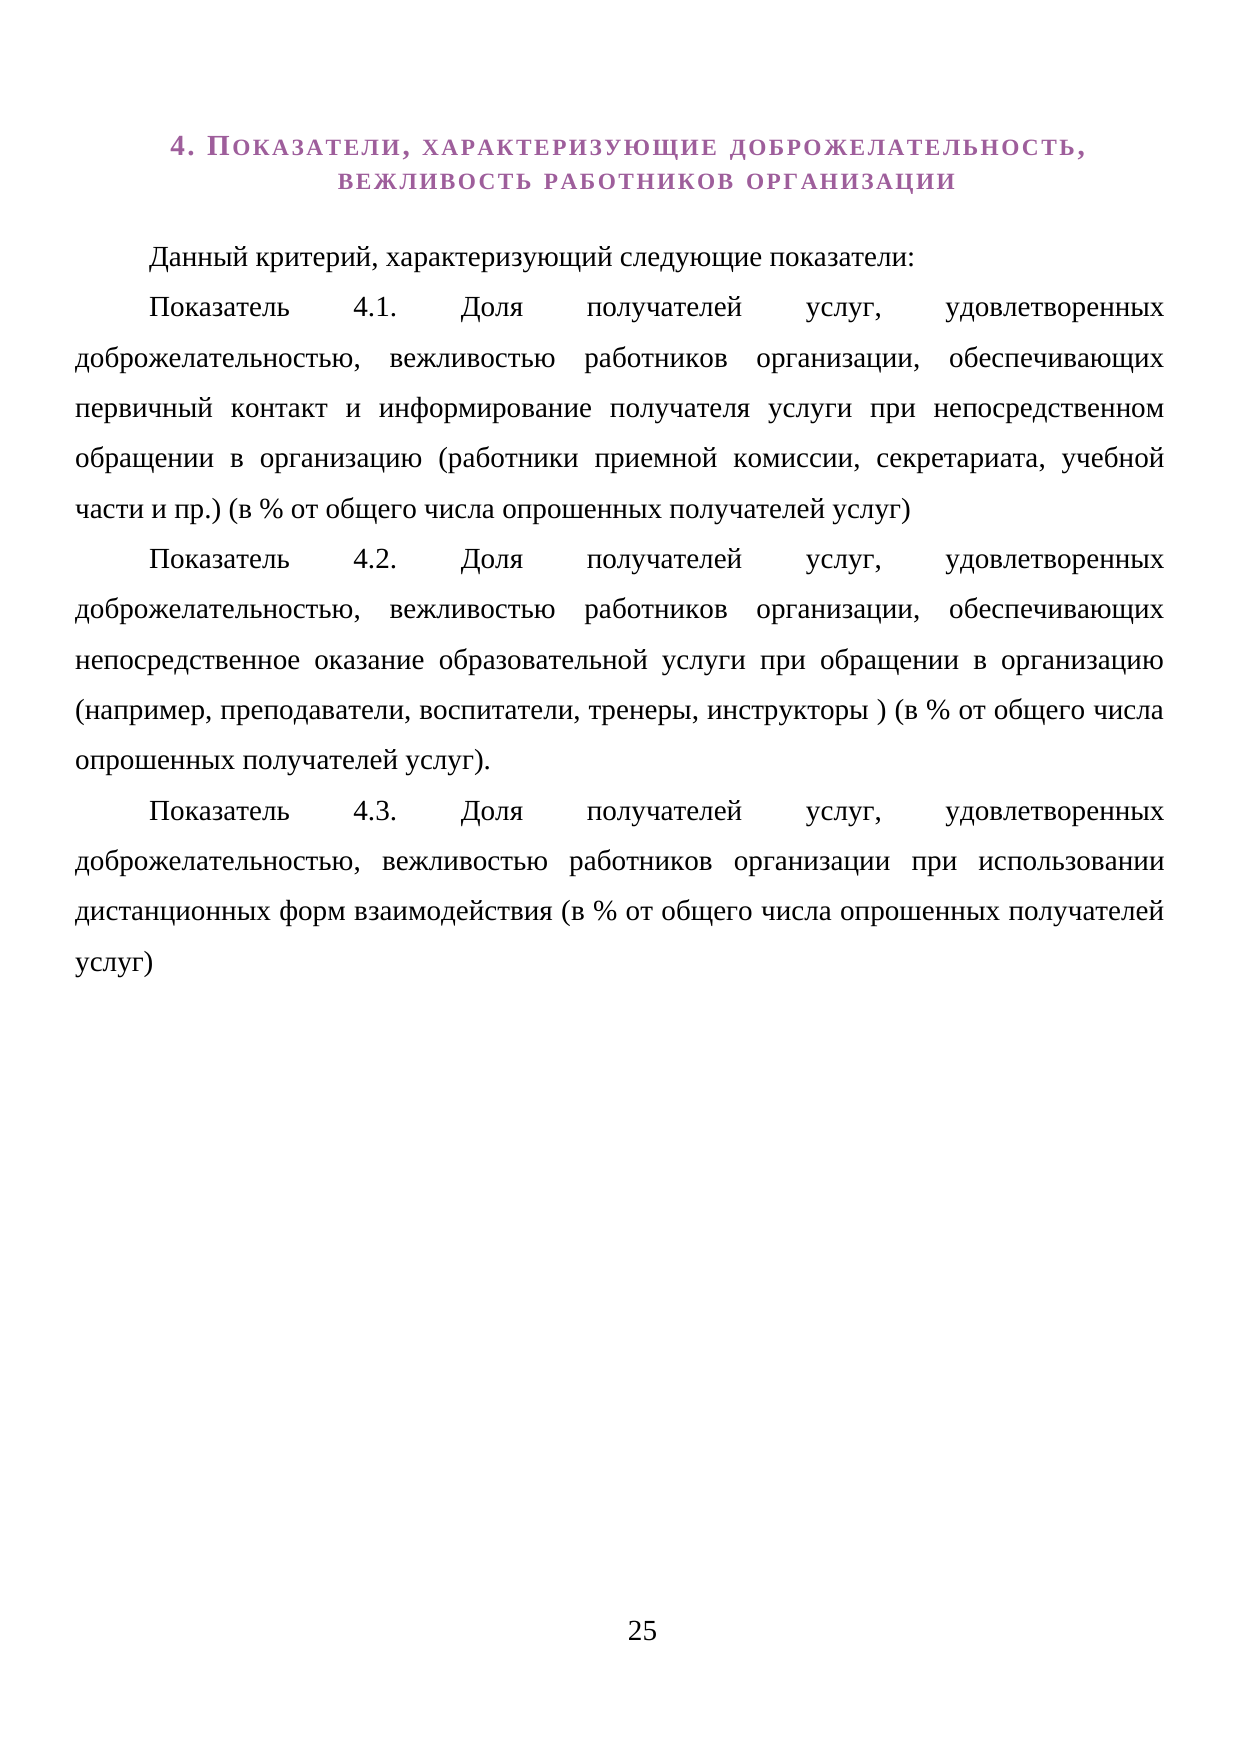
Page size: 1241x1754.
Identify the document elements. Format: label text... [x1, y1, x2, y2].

text Показатель 4.2. Доля получателей услуг, удовлетворенных доброжелательностью, вежливостью работников организации, обеспечивающих непосредственное оказание образовательной услуги при обращении в организацию (например, преподаватели, воспитатели, тренеры, инструкторы ) (в % от общего числа опрошенных получателей услуг). [75, 541, 1165, 776]
text Показатель 4.3. Доля получателей услуг, удовлетворенных доброжелательностью, вежливостью работников организации при использовании дистанционных форм взаимодействия (в % от общего числа опрошенных получателей услуг) [75, 793, 1165, 977]
text Показатель 4.1. Доля получателей услуг, удовлетворенных доброжелательностью, вежливостью работников организации, обеспечивающих первичный контакт и информирование получателя услуги при непосредственном обращении в организацию (работники приемной комиссии, секретариата, учебной части и пр.) (в % от общего числа опрошенных получателей услуг) [75, 289, 1165, 524]
subtitle 4. Показатели, характеризующие доброжелательность, вежливость работников организации [90, 128, 1165, 195]
text Данный критерий, характеризующий следующие показатели: [75, 239, 1165, 273]
